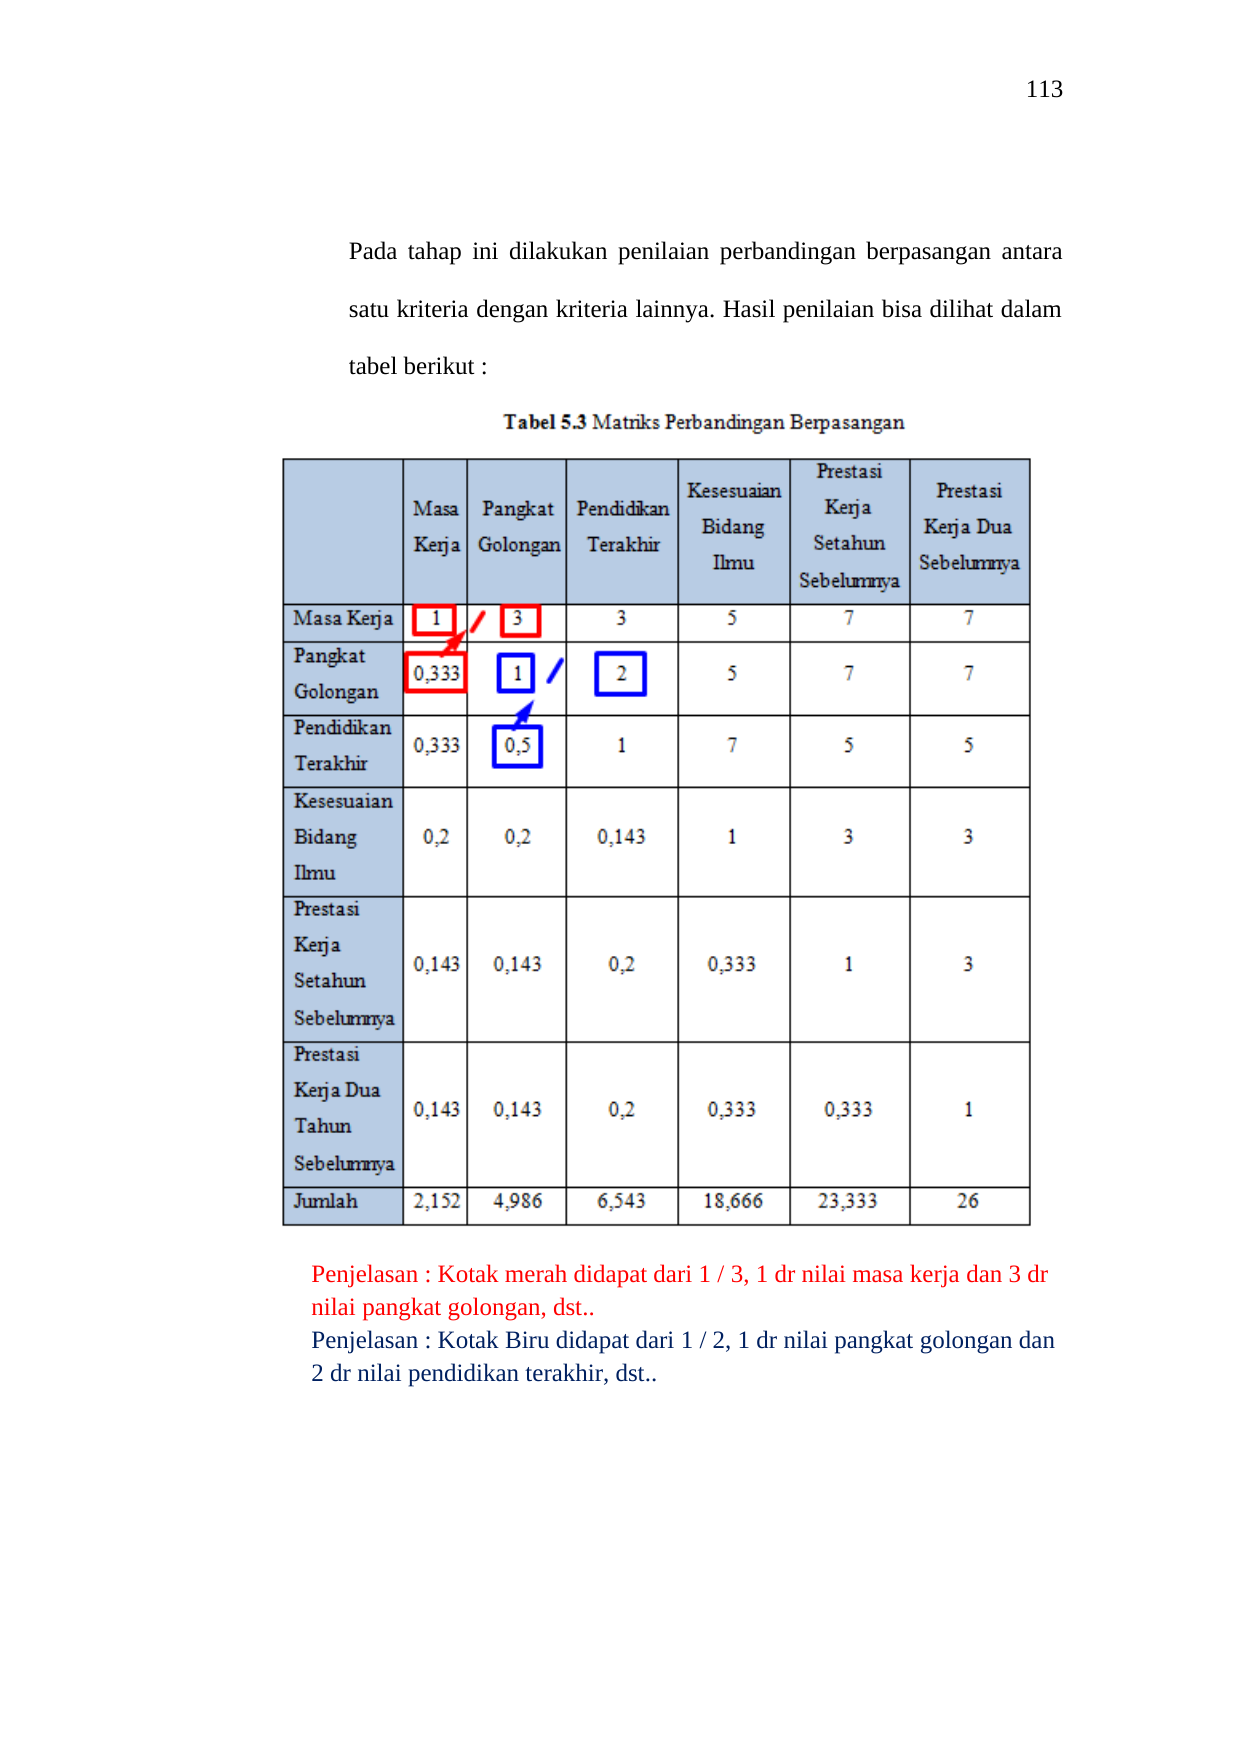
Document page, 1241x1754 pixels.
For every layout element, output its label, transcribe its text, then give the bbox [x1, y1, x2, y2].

list Penjelasan : Kotak Biru didapat dari 1 / 2, 1 dr nilai pangkat golongan dan 2 dr nilai pendidikan terakhir, dst.. [311, 1325, 1063, 1387]
list Pada tahap ini dilakukan penilaian perbandingan berpasangan antara satu kriteria dengan kriteria lainnya. Hasil penilaian bisa dilihat dalam tabel berikut : [349, 236, 1063, 380]
list Penjelasan : Kotak merah didapat dari 1 / 3, 1 dr nilai masa kerja dan 3 dr nilai pangkat golongan, dst.. [311, 1259, 1063, 1321]
picture [262, 408, 1047, 1231]
